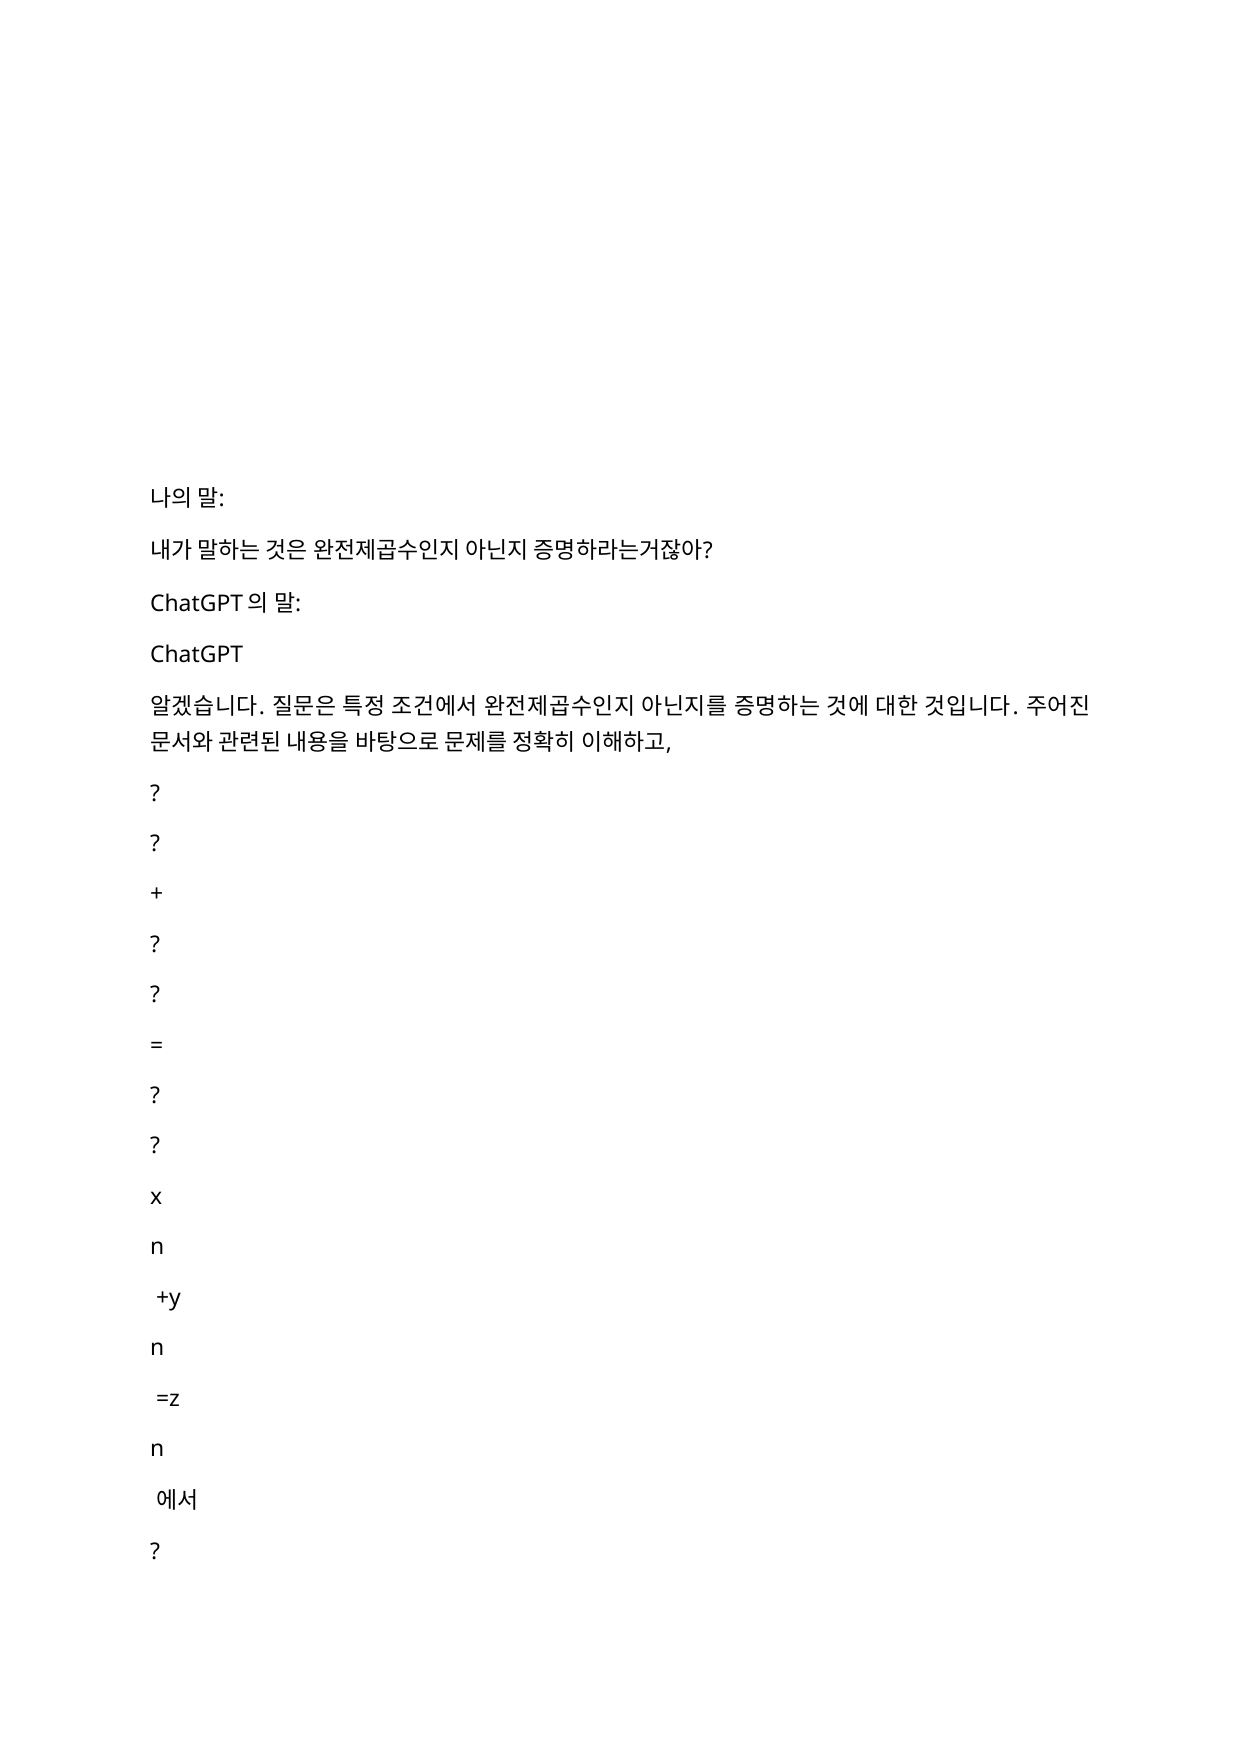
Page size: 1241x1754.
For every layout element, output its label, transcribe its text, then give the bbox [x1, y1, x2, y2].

text ? [150, 1535, 1090, 1566]
text ? [150, 1079, 1090, 1110]
text ? [150, 978, 1090, 1009]
text = [150, 1028, 1090, 1060]
text + [150, 877, 1090, 908]
text ChatGPT의 말: [150, 585, 1090, 618]
text ? [150, 1129, 1090, 1161]
text ChatGPT [150, 637, 1090, 669]
text +y [150, 1281, 1090, 1312]
text =z [150, 1381, 1090, 1413]
text ? [150, 827, 1090, 858]
text x [150, 1180, 1090, 1211]
text 알겠습니다. 질문은 특정 조건에서 완전제곱수인지 아닌지를 증명하는 것에 대한 것입니다. 주어진 문서와 관련된 내용을 바탕으로 문제를 정확히 이해하고, [150, 688, 1090, 757]
text 에서 [150, 1482, 1090, 1516]
text n [150, 1230, 1090, 1261]
text n [150, 1432, 1090, 1463]
text 나의 말: [150, 480, 1090, 513]
text ? [150, 776, 1090, 808]
text n [150, 1331, 1090, 1362]
text 내가 말하는 것은 완전제곱수인지 아닌지 증명하라는거잖아? [150, 532, 1090, 566]
text ? [150, 928, 1090, 959]
